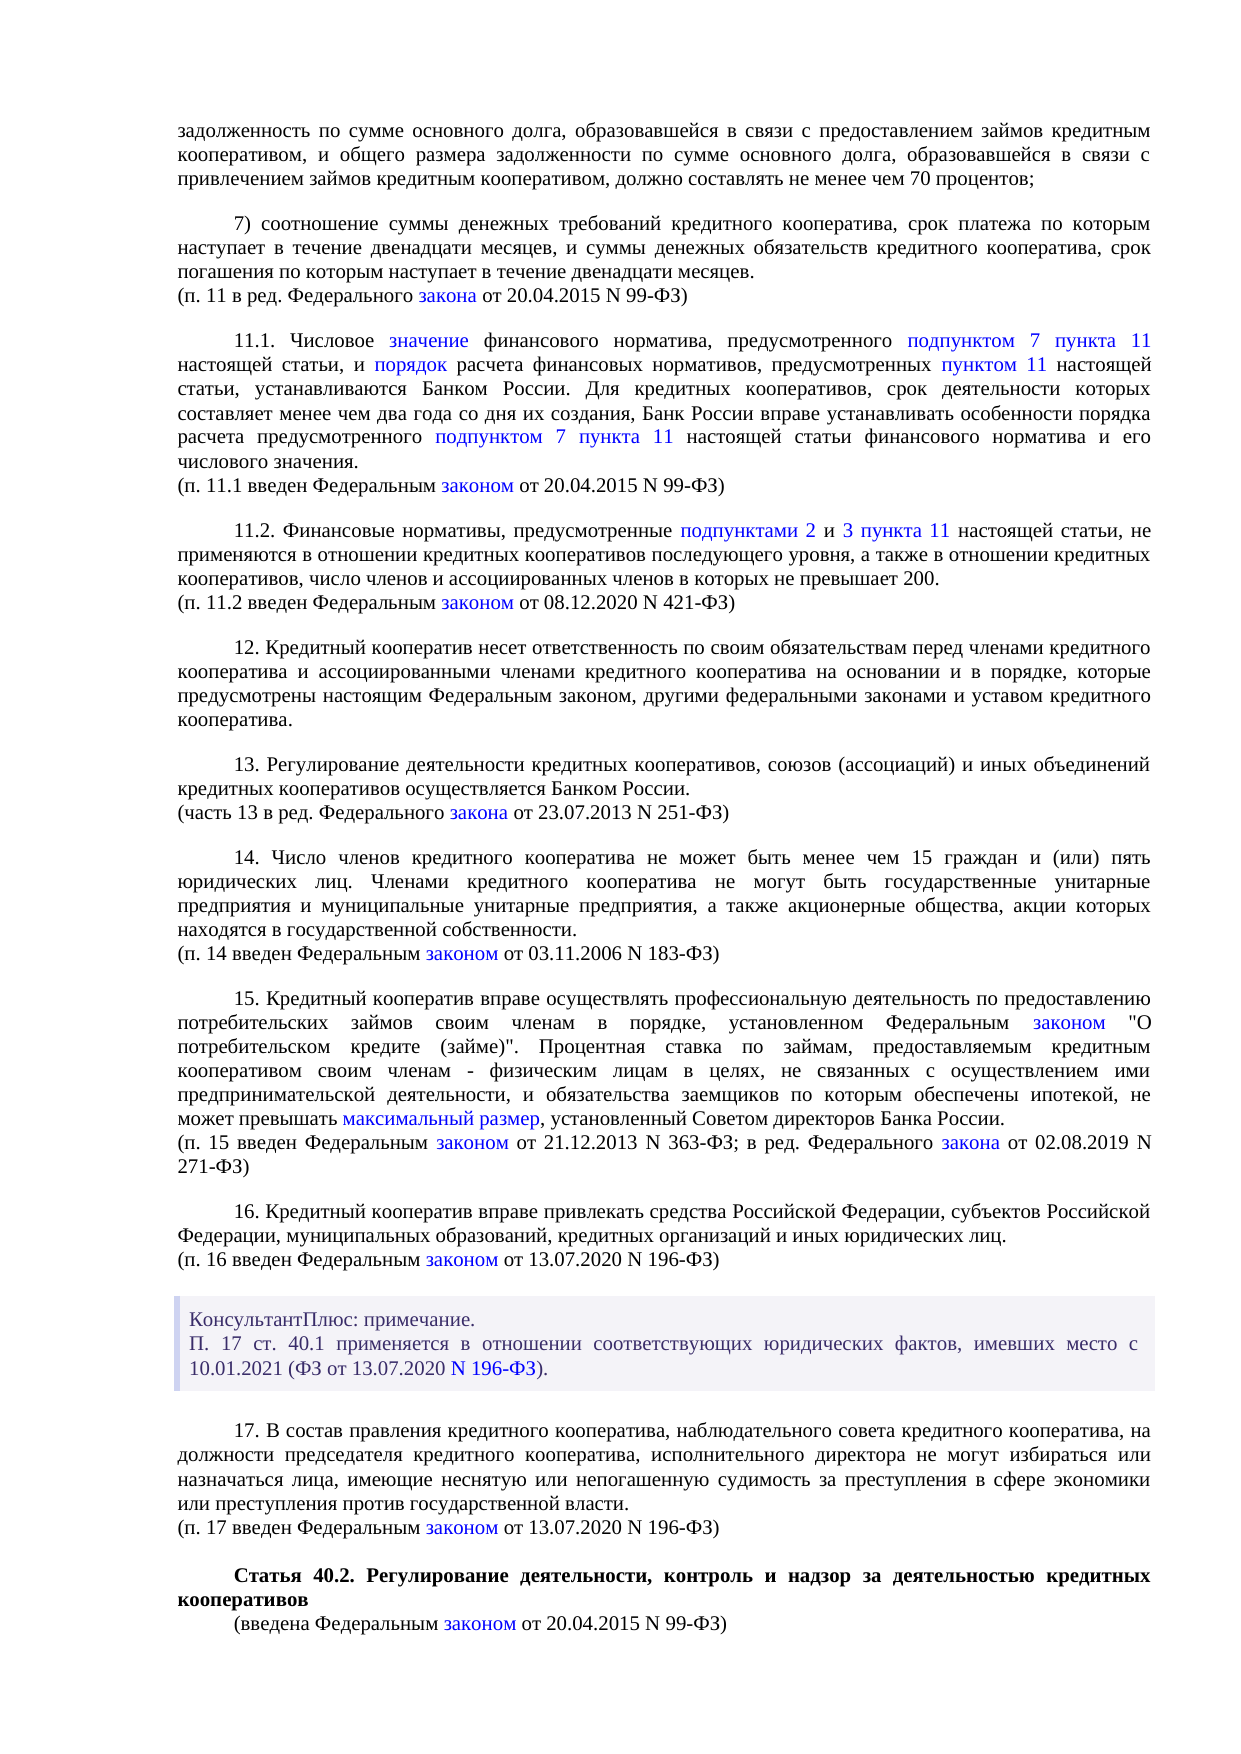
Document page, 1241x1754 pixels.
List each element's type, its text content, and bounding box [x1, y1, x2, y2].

text 11.1. Числовое значение финансового норматива, предусмотренного подпунктом 7 пункта 11 настоящей статьи, и порядок расчета финансовых нормативов, предусмотренных пунктом 11 настоящей статьи, устанавливаются Банком России. Для кредитных кооперативов, срок деятельности которых составляет менее чем два года со дня их создания, Банк России вправе устанавливать особенности порядка расчета предусмотренного подпунктом 7 пункта 11 настоящей статьи финансового норматива и его числового значения. [177, 328, 1152, 473]
text 13. Регулирование деятельности кредитных кооперативов, союзов (ассоциаций) и иных объединений кредитных кооперативов осуществляется Банком России. [177, 752, 1152, 800]
text 15. Кредитный кооператив вправе осуществлять профессиональную деятельность по предоставлению потребительских займов своим членам в порядке, установленном Федеральным законом "О потребительском кредите (займе)". Процентная ставка по займам, предоставляемым кредитным кооперативом своим членам - физическим лицам в целях, не связанных с осуществлением ими предпринимательской деятельности, и обязательства заемщиков по которым обеспечены ипотекой, не может превышать максимальный размер, установленный Советом директоров Банка России. [177, 986, 1152, 1130]
text (п. 11.2 введен Федеральным законом от 08.12.2020 N 421-ФЗ) [177, 590, 1152, 614]
text (п. 17 введен Федеральным законом от 13.07.2020 N 196-ФЗ) [177, 1514, 1152, 1539]
text (п. 15 введен Федеральным законом от 21.12.2013 N 363-ФЗ; в ред. Федерального закона от 02.08.2019 N 271-ФЗ) [177, 1130, 1152, 1178]
text (введена Федеральным законом от 20.04.2015 N 99-ФЗ) [177, 1611, 1152, 1635]
text (п. 14 введен Федеральным законом от 03.11.2006 N 183-ФЗ) [177, 941, 1152, 965]
text (п. 11.1 введен Федеральным законом от 20.04.2015 N 99-ФЗ) [177, 473, 1152, 497]
text (п. 16 введен Федеральным законом от 13.07.2020 N 196-ФЗ) [177, 1247, 1152, 1271]
text 16. Кредитный кооператив вправе привлекать средства Российской Федерации, субъектов Российской Федерации, муниципальных образований, кредитных организаций и иных юридических лиц. [177, 1199, 1152, 1247]
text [177, 118, 1152, 190]
text 12. Кредитный кооператив несет ответственность по своим обязательствам перед членами кредитного кооператива и ассоциированными членами кредитного кооператива на основании и в порядке, которые предусмотрены настоящим Федеральным законом, другими федеральными законами и уставом кредитного кооператива. [177, 634, 1152, 731]
text (часть 13 в ред. Федерального закона от 23.07.2013 N 251-ФЗ) [177, 800, 1152, 824]
table_header КонсультантПлюс: примечание. П. 17 ст. 40.1 применяется в отношении соответствующих юридических фактов, имевших место с 10.01.2021 (ФЗ от 13.07.2020 N 196-ФЗ). [180, 1296, 1149, 1391]
title Статья 40.2. Регулирование деятельности, контроль и надзор за деятельностью кредитных кооперативов [177, 1563, 1152, 1611]
text (п. 11 в ред. Федерального закона от 20.04.2015 N 99-ФЗ) [177, 283, 1152, 307]
text 11.2. Финансовые нормативы, предусмотренные подпунктами 2 и 3 пункта 11 настоящей статьи, не применяются в отношении кредитных кооперативов последующего уровня, а также в отношении кредитных кооперативов, число членов и ассоциированных членов в которых не превышает 200. [177, 517, 1152, 590]
text 7) соотношение суммы денежных требований кредитного кооператива, срок платежа по которым наступает в течение двенадцати месяцев, и суммы денежных обязательств кредитного кооператива, срок погашения по которым наступает в течение двенадцати месяцев. [177, 211, 1152, 283]
text 17. В состав правления кредитного кооператива, наблюдательного совета кредитного кооператива, на должности председателя кредитного кооператива, исполнительного директора не могут избираться или назначаться лица, имеющие неснятую или непогашенную судимость за преступления в сфере экономики или преступления против государственной власти. [177, 1418, 1152, 1514]
text 14. Число членов кредитного кооператива не может быть менее чем 15 граждан и (или) пять юридических лиц. Членами кредитного кооператива не могут быть государственные унитарные предприятия и муниципальные унитарные предприятия, а также акционерные общества, акции которых находятся в государственной собственности. [177, 845, 1152, 941]
